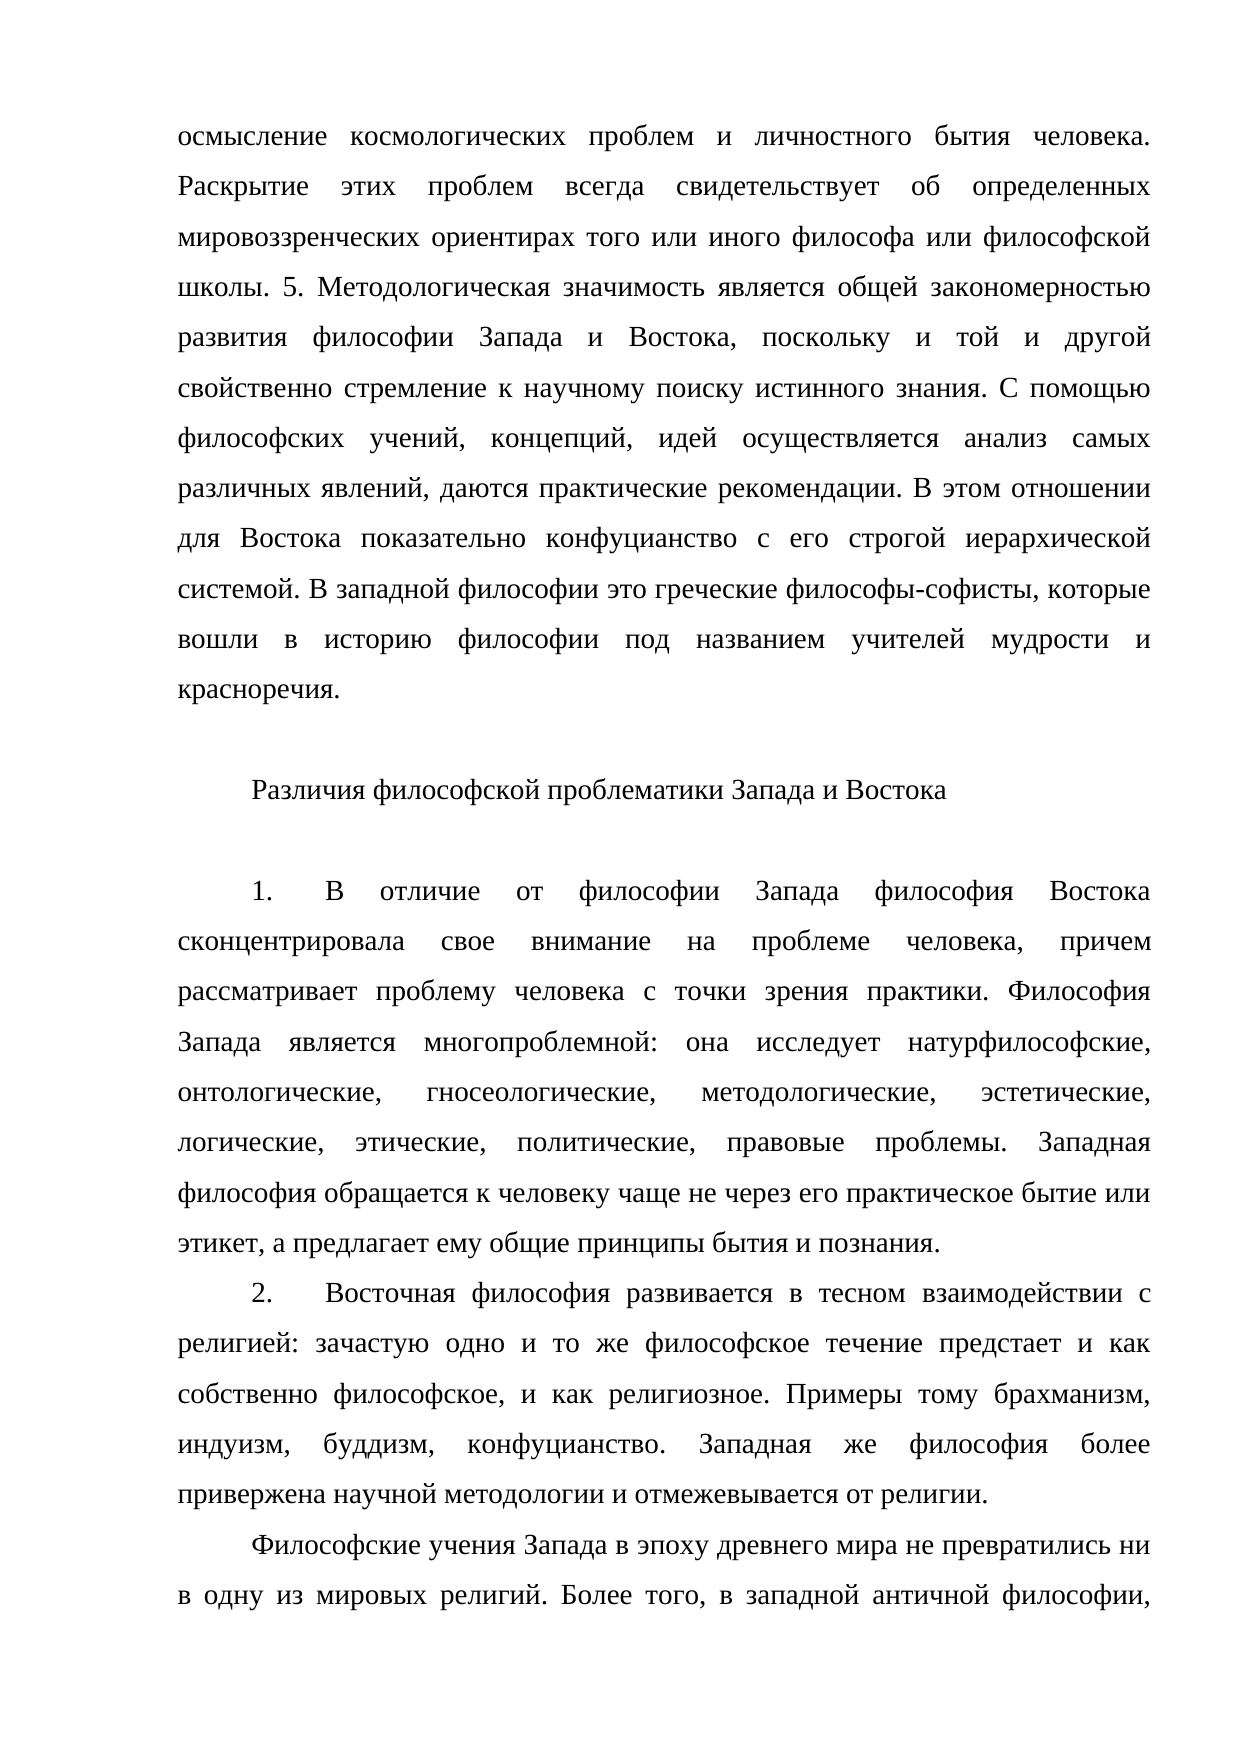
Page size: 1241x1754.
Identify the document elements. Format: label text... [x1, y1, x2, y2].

list В отличие от философии Запада философия Востока сконцентрировала свое внимание на проблеме человека, причем рассматривает проблему человека с точки зрения практики. Философия Запада является многопроблемной: она исследует натурфилософские, онтологические, гносеологические, методологические, эстетические, логические, этические, политические, правовые проблемы. Западная философия обращается к человеку чаще не через его практическое бытие или этикет, а предлагает ему общие принципы бытия и познания. [177, 873, 1152, 1258]
text Различия философской проблематики Запада и Востока [177, 772, 1152, 806]
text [177, 1527, 1152, 1611]
list Восточная философия развивается в тесном взаимодействии с религией: зачастую одно и то же философское течение предстает и как собственно философское, и как религиозное. Примеры тому брахманизм, индуизм, буддизм, конфуцианство. Западная же философия более привержена научной методологии и отмежевывается от религии. [177, 1275, 1152, 1510]
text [177, 118, 1152, 705]
